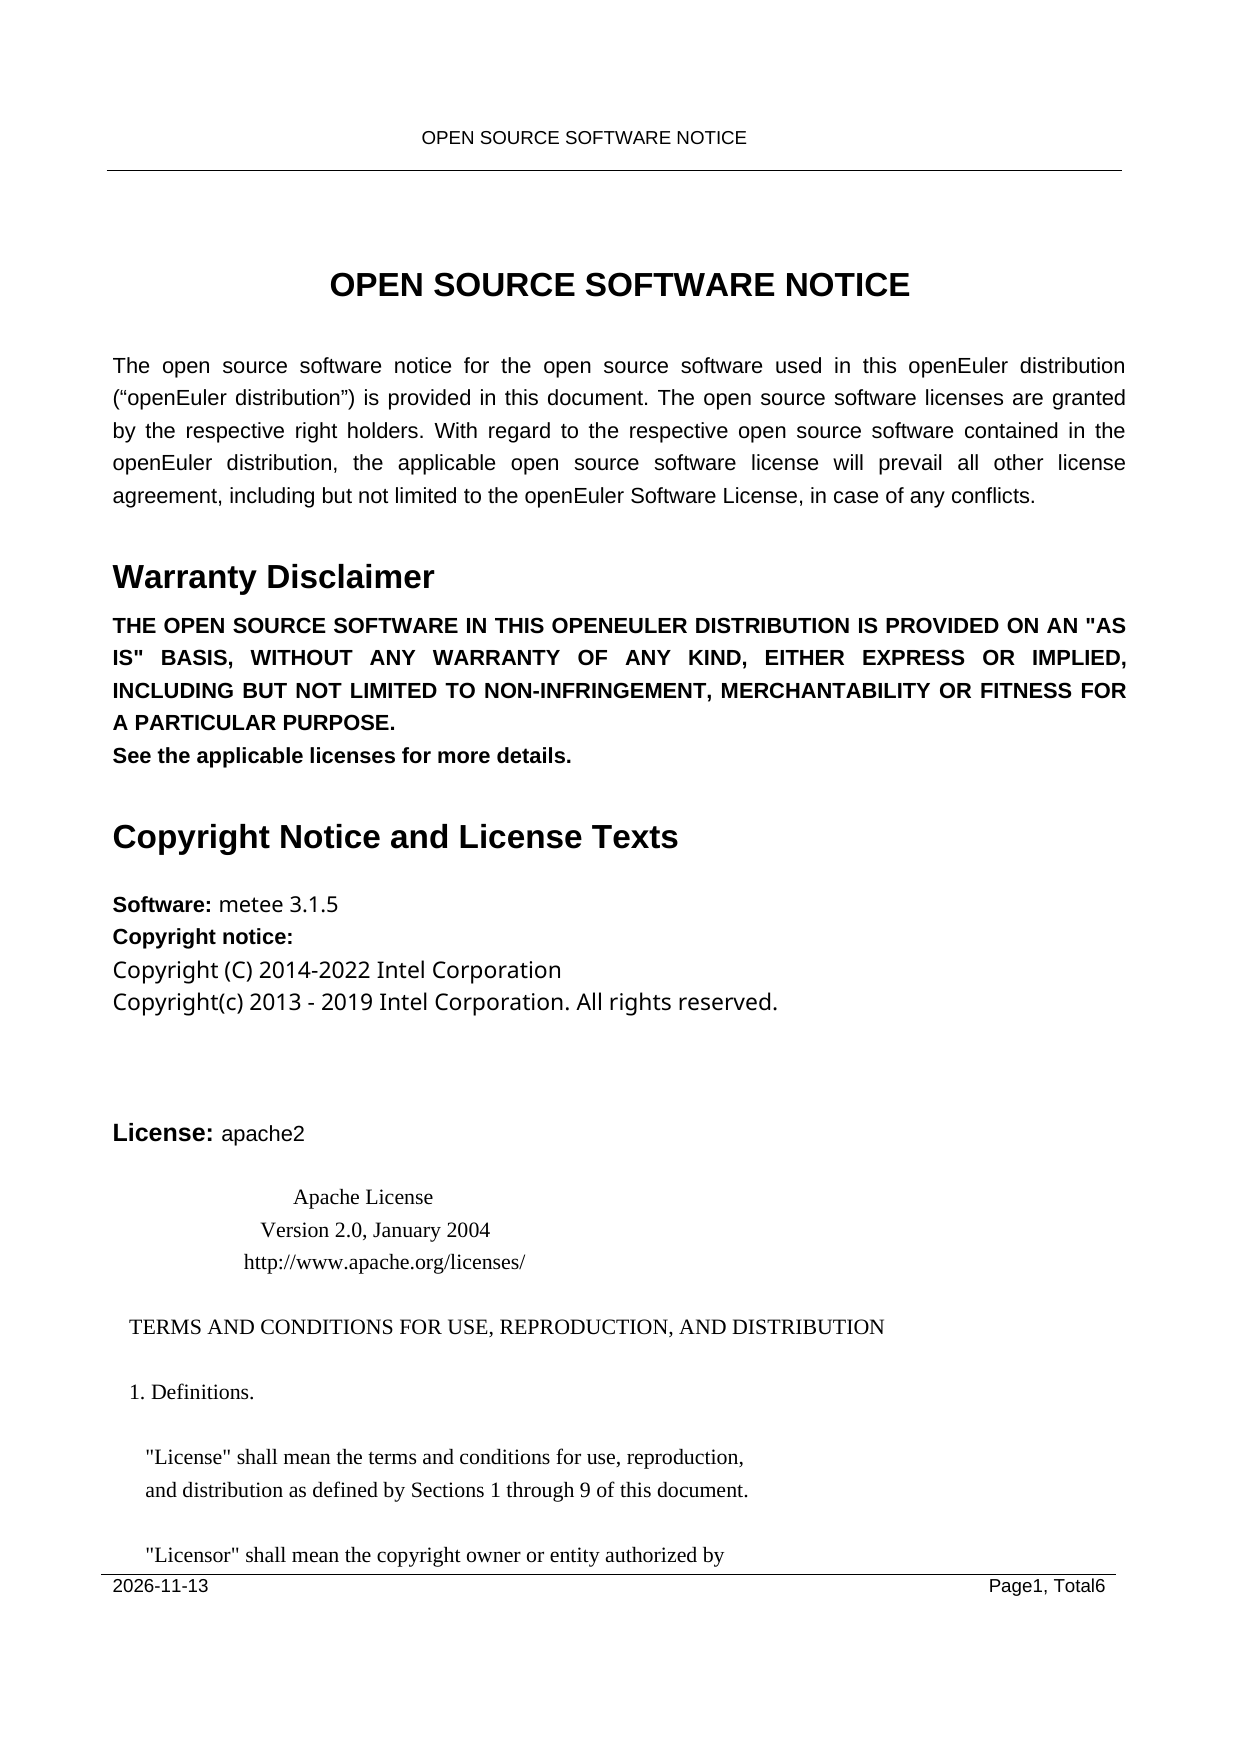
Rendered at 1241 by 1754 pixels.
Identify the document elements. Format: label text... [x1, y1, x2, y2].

text OPEN SOURCE SOFTWARE NOTICE [112, 251, 1128, 316]
text Software: metee 3.1.5 [112, 888, 1128, 921]
text The open source software notice for the open source software used in this openEuler distribution (“openEuler distribution”) is provided in this document. The open source software licenses are granted by the respective right holders. With regard to the respective open source software contained in the openEuler distribution, the applicable open source software license will prevail all other license agreement, including but not limited to the openEuler Software License, in case of any conflicts. [112, 349, 1128, 511]
text THE OPEN SOURCE SOFTWARE IN THIS OPENEULER DISTRIBUTION IS PROVIDED ON AN "AS IS" BASIS, WITHOUT ANY WARRANTY OF ANY KIND, EITHER EXPRESS OR IMPLIED, INCLUDING BUT NOT LIMITED TO NON-INFRINGEMENT, MERCHANTABILITY OR FITNESS FOR A PARTICULAR PURPOSE. See the applicable licenses for more details. [112, 609, 1128, 771]
text Copyright (C) 2014-2022 Intel Corporation [112, 953, 1128, 986]
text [112, 1148, 1128, 1571]
text Copyright notice: [112, 921, 1128, 953]
text Copyright Notice and License Texts [112, 804, 1128, 869]
text Copyright(c) 2013 - 2019 Intel Corporation. All rights reserved. [112, 986, 1128, 1018]
text Warranty Disclaimer [112, 544, 1128, 609]
text License: apache2 [112, 1116, 1128, 1148]
